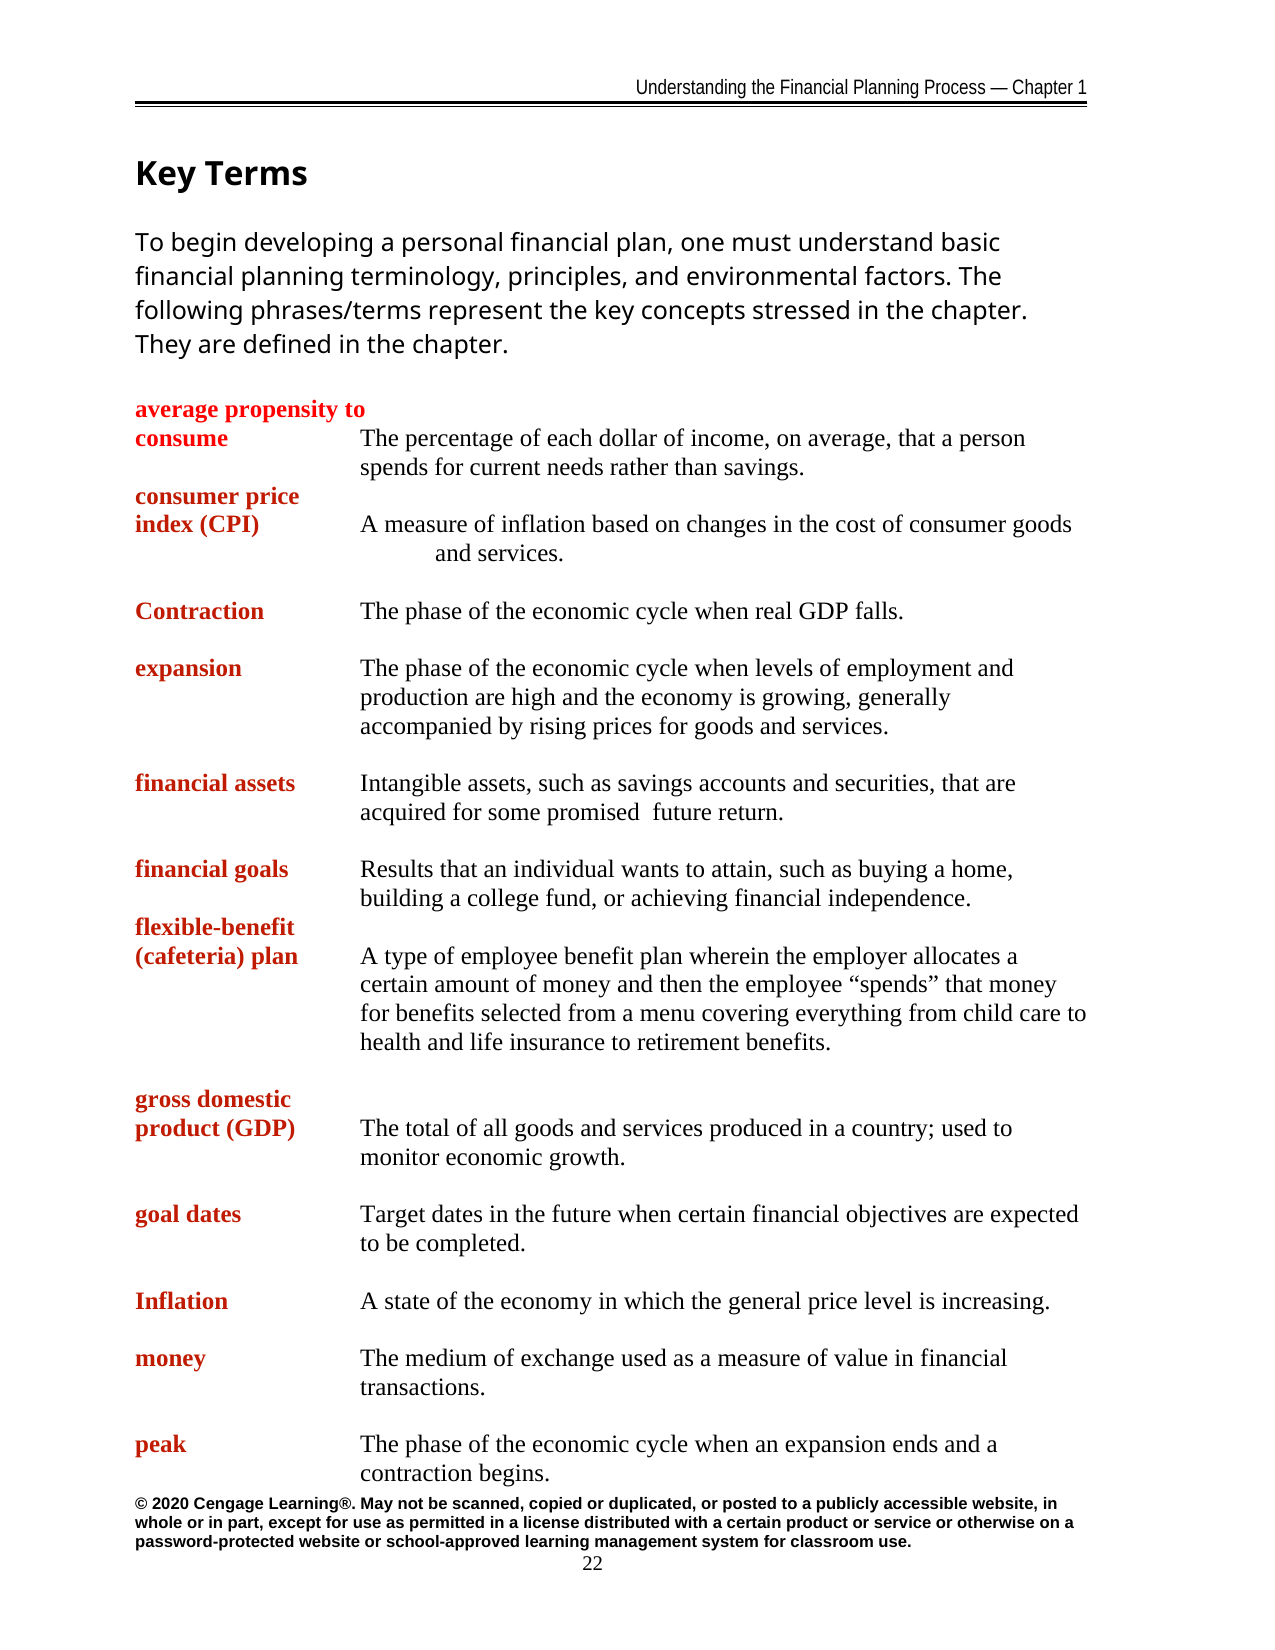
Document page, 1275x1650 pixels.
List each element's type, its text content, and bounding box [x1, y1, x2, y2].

text gross domestic [135, 1084, 1087, 1113]
text average propensity to [135, 394, 1087, 423]
text consume The percentage of each dollar of income, on average, that a person spends for current needs rather than savings. [135, 423, 1087, 481]
text index (CPI) A measure of inflation based on changes in the cost of consumer goods and services. [135, 509, 1087, 567]
text (cafeteria) plan A type of employee benefit plan wherein the employer allocates a certain amount of money and then the employee “spends” that money for benefits selected from a menu covering everything from child care to health and life insurance to retirement benefits. [135, 941, 1087, 1056]
text product (GDP) The total of all goods and services produced in a country; used to monitor economic growth. [135, 1113, 1087, 1171]
text consumer price [135, 481, 1087, 509]
text To begin developing a personal financial plan, one must understand basic financial planning terminology, principles, and environmental factors. The following phrases/terms represent the key concepts stressed in the chapter. They are defined in the chapter. [135, 224, 1087, 360]
text Inflation A state of the economy in which the general price level is increasing. [135, 1286, 1087, 1314]
text financial goals Results that an individual wants to attain, such as buying a home, building a college fund, or achieving financial independence. [135, 854, 1087, 912]
text flexible-benefit [135, 912, 1087, 941]
subtitle Key Terms [135, 150, 1087, 195]
text peak The phase of the economic cycle when an expansion ends and a contraction begins. [135, 1429, 1087, 1487]
text financial assets Intangible assets, such as savings accounts and securities, that are acquired for some promised future return. [135, 768, 1087, 826]
text expansion The phase of the economic cycle when levels of employment and production are high and the economy is growing, generally accompanied by rising prices for goods and services. [135, 653, 1087, 739]
text goal dates Target dates in the future when certain financial objectives are expected to be completed. [135, 1199, 1087, 1257]
text money The medium of exchange used as a measure of value in financial transactions. [135, 1343, 1087, 1401]
text Contraction The phase of the economic cycle when real GDP falls. [135, 596, 1087, 624]
